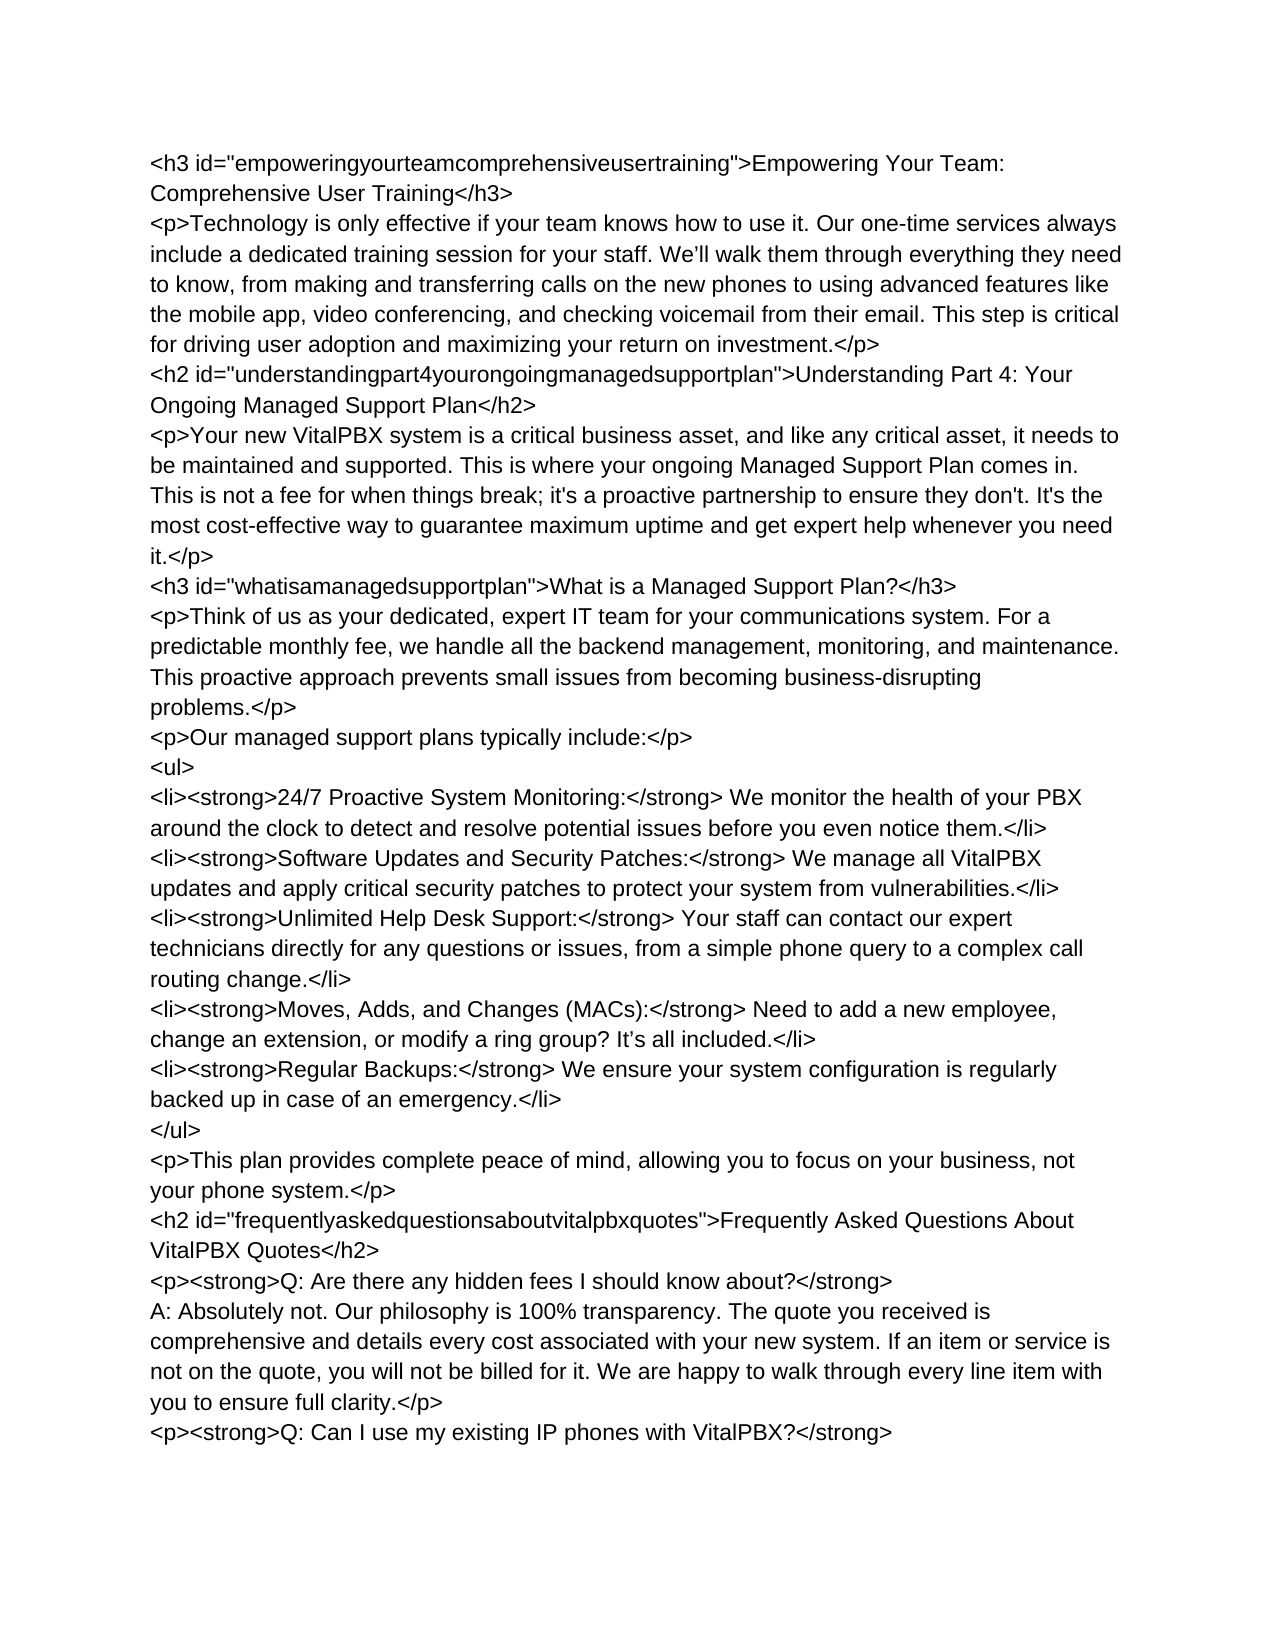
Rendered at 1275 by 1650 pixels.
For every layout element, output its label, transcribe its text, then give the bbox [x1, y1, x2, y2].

text </ul> [150, 1117, 1125, 1143]
text <li><strong>24/7 Proactive System Monitoring:</strong> We monitor the health of your PBX around the clock to detect and resolve potential issues before you even notice them.</li> [150, 784, 1125, 841]
text <h2 id="understandingpart4yourongoingmanagedsupportplan">Understanding Part 4: Your Ongoing Managed Support Plan</h2> [150, 361, 1125, 418]
text <p>Technology is only effective if your team knows how to use it. Our one-time services always include a dedicated training session for your staff. We’ll walk them through everything they need to know, from making and transferring calls on the new phones to using advanced features like the mobile app, video conferencing, and checking voicemail from their email. This step is critical for driving user adoption and maximizing your return on investment.</p> [150, 210, 1125, 358]
text A: Absolutely not. Our philosophy is 100% transparency. The quote you received is comprehensive and details every cost associated with your new system. If an item or service is not on the quote, you will not be billed for it. We are happy to walk through every line item with you to ensure full clarity.</p> [150, 1298, 1125, 1415]
text <li><strong>Moves, Adds, and Changes (MACs):</strong> Need to add a new employee, change an extension, or modify a ring group? It’s all included.</li> [150, 996, 1125, 1052]
text <p>Think of us as your dedicated, expert IT team for your communications system. For a predictable monthly fee, we handle all the backend management, monitoring, and maintenance. This proactive approach prevents small issues from becoming business-disrupting problems.</p> [150, 603, 1125, 720]
text <li><strong>Regular Backups:</strong> We ensure your system configuration is regularly backed up in case of an emergency.</li> [150, 1056, 1125, 1113]
text <p><strong>Q: Are there any hidden fees I should know about?</strong> [150, 1268, 1125, 1294]
text <h3 id="empoweringyourteamcomprehensiveusertraining">Empowering Your Team: Comprehensive User Training</h3> [150, 150, 1125, 207]
text <p><strong>Q: Can I use my existing IP phones with VitalPBX?</strong> [150, 1419, 1125, 1445]
text <li><strong>Software Updates and Security Patches:</strong> We manage all VitalPBX updates and apply critical security patches to protect your system from vulnerabilities.</li> [150, 845, 1125, 901]
text <p>This plan provides complete peace of mind, allowing you to focus on your business, not your phone system.</p> [150, 1147, 1125, 1203]
text <li><strong>Unlimited Help Desk Support:</strong> Your staff can contact our expert technicians directly for any questions or issues, from a simple phone query to a complex call routing change.</li> [150, 905, 1125, 992]
text <h2 id="frequentlyaskedquestionsaboutvitalpbxquotes">Frequently Asked Questions About VitalPBX Quotes</h2> [150, 1207, 1125, 1264]
text <p>Our managed support plans typically include:</p> [150, 724, 1125, 750]
text <ul> [150, 754, 1125, 781]
text <p>Your new VitalPBX system is a critical business asset, and like any critical asset, it needs to be maintained and supported. This is where your ongoing Managed Support Plan comes in. This is not a fee for when things break; it's a proactive partnership to ensure they don't. It's the most cost-effective way to guarantee maximum uptime and get expert help whenever you need it.</p> [150, 422, 1125, 569]
text <h3 id="whatisamanagedsupportplan">What is a Managed Support Plan?</h3> [150, 573, 1125, 599]
